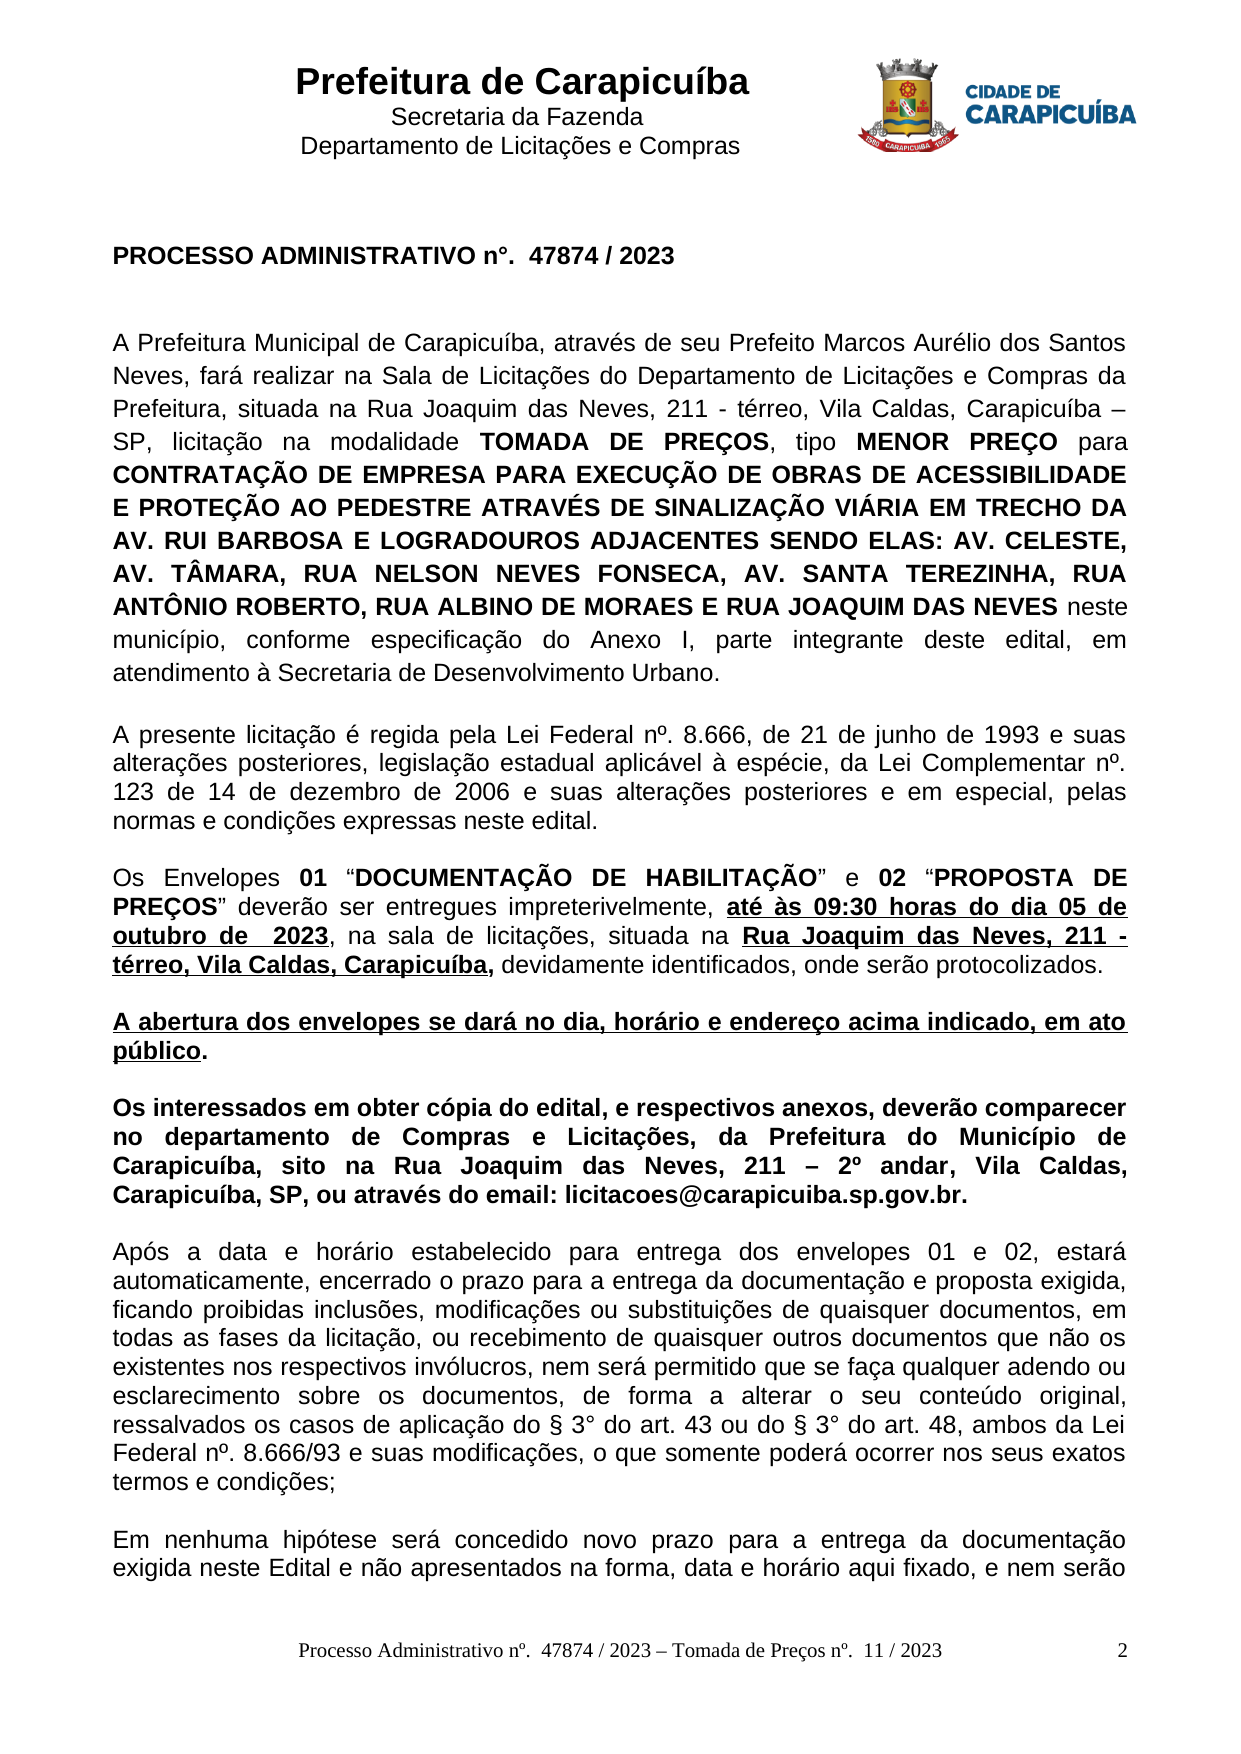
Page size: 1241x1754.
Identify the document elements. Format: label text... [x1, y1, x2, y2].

text A abertura dos envelopes se dará no dia, horário e endereço acima indicado, em ato público. [112, 1033, 1128, 1065]
text PROCESSO ADMINISTRATIVO n°. 47874 / 2023 [112, 241, 1128, 270]
text A Prefeitura Municipal de Carapicuíba, através de seu Prefeito Marcos Aurélio dos Santos Neves, fará realizar na Sala de Licitações do Departamento de Licitações e Compras da Prefeitura, situada na Rua Joaquim das Neves, 211 - térreo, Vila Caldas, Carapicuíba – SP, licitação na modalidade TOMADA DE PREÇOS, tipo MENOR PREÇO para CONTRATAÇÃO DE EMPRESA PARA EXECUÇÃO DE OBRAS DE ACESSIBILIDADE E PROTEÇÃO AO PEDESTRE ATRAVÉS DE SINALIZAÇÃO VIÁRIA EM TRECHO DA AV. RUI BARBOSA E LOGRADOUROS ADJACENTES SENDO ELAS: AV. CELESTE, AV. TÂMARA, RUA NELSON NEVES FONSECA, AV. SANTA TEREZINHA, RUA ANTÔNIO ROBERTO, RUA ALBINO DE MORAES E RUA JOAQUIM DAS NEVES neste município, conforme especificação do Anexo I, parte integrante deste edital, em atendimento à Secretaria de Desenvolvimento Urbano. [112, 328, 1128, 687]
text Os Envelopes 01 “DOCUMENTAÇÃO DE HABILITAÇÃO” e 02 “PROPOSTA DE PREÇOS” deverão ser entregues impreterivelmente, até às 09:30 horas do dia 05 de outubro de 2023, na sala de licitações, situada na Rua Joaquim das Neves, 211 - térreo, Vila Caldas, Carapicuíba, devidamente identificados, onde serão protocolizados. [112, 863, 1128, 978]
text Os interessados em obter cópia do edital, e respectivos anexos, deverão comparecer no departamento de Compras e Licitações, da Prefeitura do Município de Carapicuíba, sito na Rua Joaquim das Neves, 211 – 2º andar, Vila Caldas, Carapicuíba, SP, ou através do email: licitacoes@carapicuiba.sp.gov.br. [112, 1093, 1128, 1208]
picture [857, 57, 1139, 152]
list Após a data e horário estabelecido para entrega dos envelopes 01 e 02, estará automaticamente, encerrado o prazo para a entrega da documentação e proposta exigida, ficando proibidas inclusões, modificações ou substituições de quaisquer documentos, em todas as fases da licitação, ou recebimento de quaisquer outros documentos que não os existentes nos respectivos invólucros, nem será permitido que se faça qualquer adendo ou esclarecimento sobre os documentos, de forma a alterar o seu conteúdo original, ressalvados os casos de aplicação do § 3° do art. 43 ou do § 3° do art. 48, ambos da Lei Federal nº. 8.666/93 e suas modificações, o que somente poderá ocorrer nos seus exatos termos e condições; [112, 1237, 1128, 1496]
text A abertura dos envelopes se dará no dia, horário e endereço acima indicado, em ato público. [112, 1007, 1128, 1032]
text A presente licitação é regida pela Lei Federal nº. 8.666, de 21 de junho de 1993 e suas alterações posteriores, legislação estadual aplicável à espécie, da Lei Complementar nº. 123 de 14 de dezembro de 2006 e suas alterações posteriores e em especial, pelas normas e condições expressas neste edital. [112, 720, 1128, 835]
